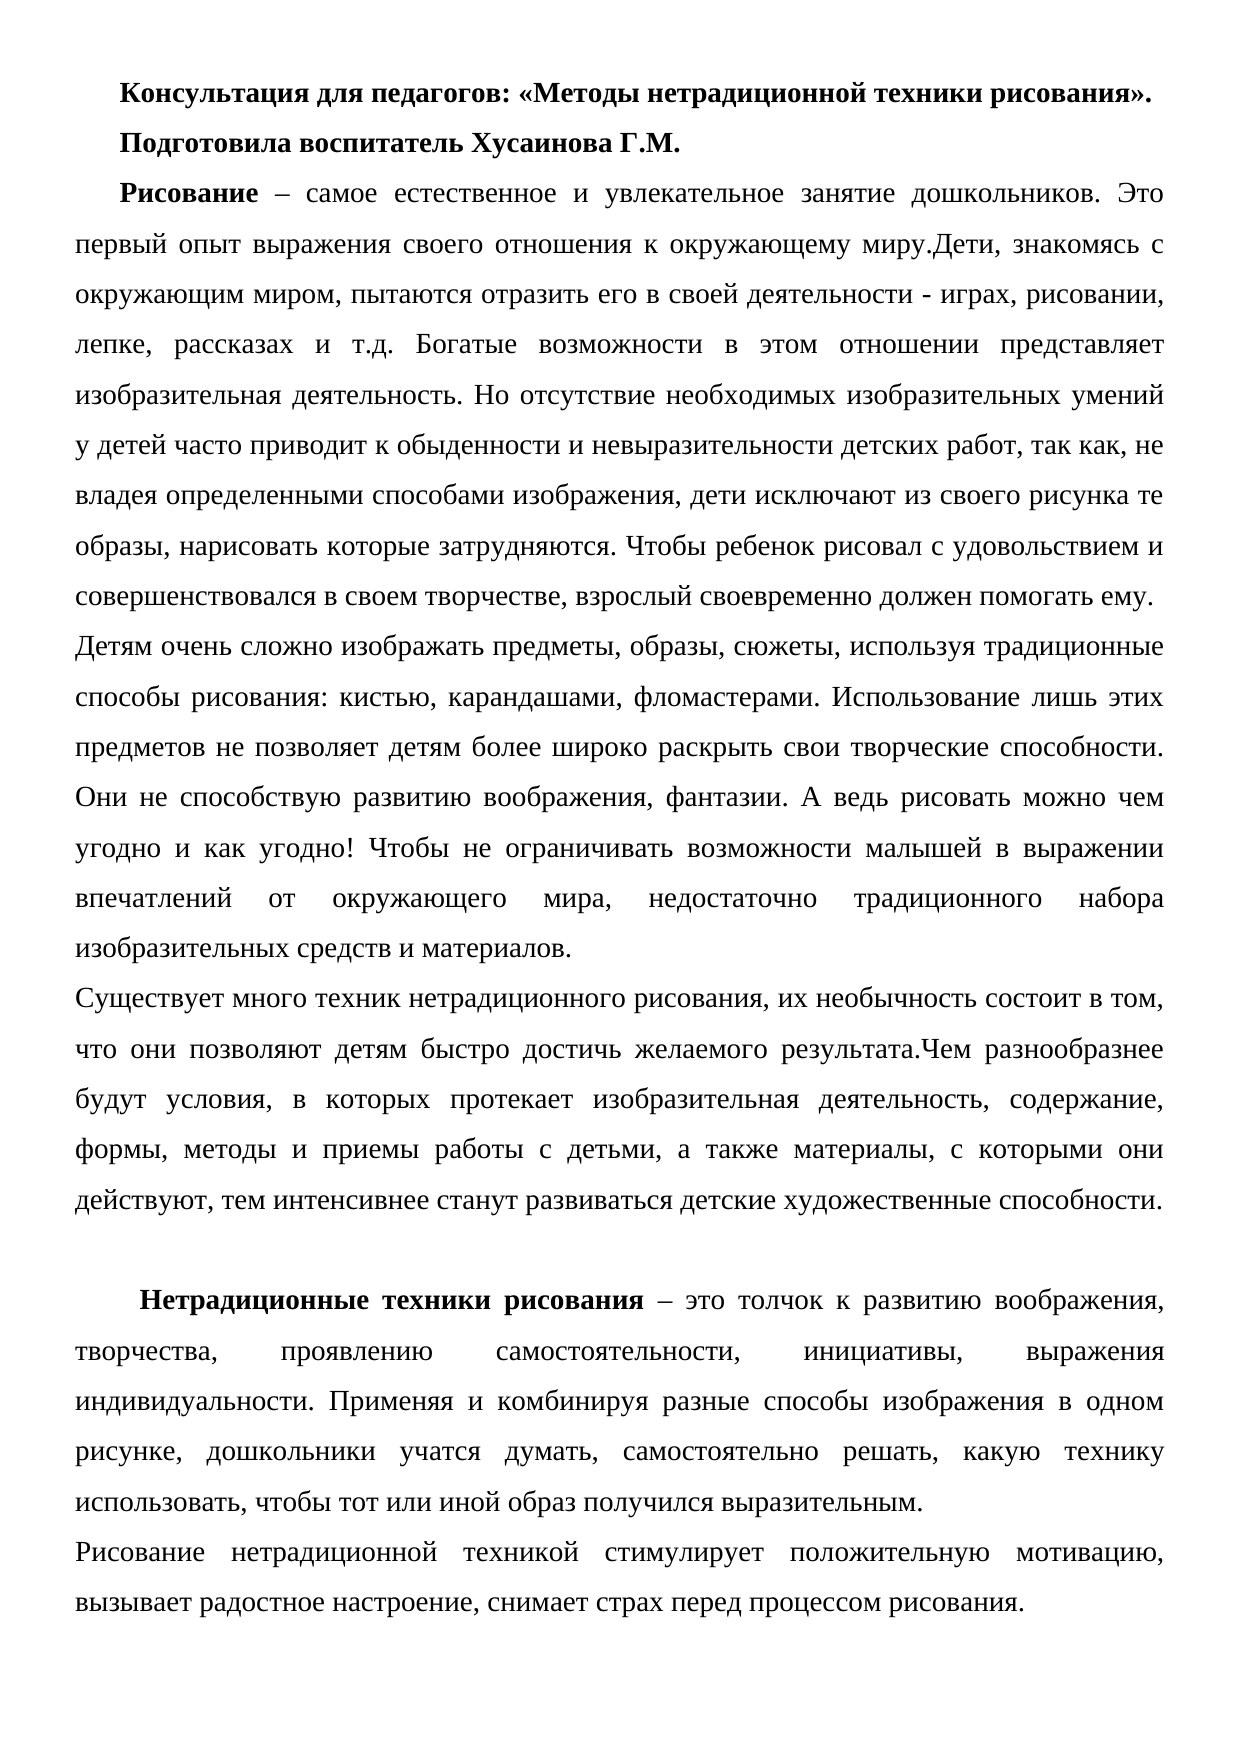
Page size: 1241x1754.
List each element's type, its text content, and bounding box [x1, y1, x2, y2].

text Консультация для педагогов: «Методы нетрадиционной техники рисования». [75, 75, 1165, 108]
text Рисование – самое естественное и увлекательное занятие дошкольников. Это первый опыт выражения своего отношения к окружающему миру.Дети, знакомясь с окружающим миром, пытаются отразить его в своей деятельности - играх, рисовании, лепке, рассказах и т.д. Богатые возможности в этом отношении представляет изобразительная деятельность. Но отсутствие необходимых изобразительных умений у детей часто приводит к обыденности и невыразительности детских работ, так как, не владея определенными способами изображения, дети исключают из своего рисунка те образы, нарисовать которые затрудняются. Чтобы ребенок рисовал с удовольствием и совершенствовался в своем творчестве, взрослый своевременно должен помогать ему. [75, 176, 1165, 612]
text Существует много техник нетрадиционного рисования, их необычность состоит в том, что они позволяют детям быстро достичь желаемого результата.Чем разнообразнее будут условия, в которых протекает изобразительная деятельность, содержание, формы, методы и приемы работы с детьми, а также материалы, с которыми они действуют, тем интенсивнее станут развиваться детские художественные способности. [75, 981, 1165, 1215]
text Подготовила воспитатель Хусаинова Г.М. [75, 125, 1165, 159]
text Детям очень сложно изображать предметы, образы, сюжеты, используя традиционные способы рисования: кистью, карандашами, фломастерами. Использование лишь этих предметов не позволяет детям более широко раскрыть свои творческие способности. Они не способствую развитию воображения, фантазии. А ведь рисовать можно чем угодно и как угодно! Чтобы не ограничивать возможности малышей в выражении впечатлений от окружающего мира, недостаточно традиционного набора изобразительных средств и материалов. [75, 628, 1165, 964]
text Нетрадиционные техники рисования – это толчок к развитию воображения, творчества, проявлению самостоятельности, инициативы, выражения индивидуальности. Применяя и комбинируя разные способы изображения в одном рисунке, дошкольники учатся думать, самостоятельно решать, какую технику использовать, чтобы тот или иной образ получился выразительным. [75, 1282, 1165, 1517]
text Рисование нетрадиционной техникой стимулирует положительную мотивацию, вызывает радостное настроение, снимает страх перед процессом рисования. [75, 1534, 1165, 1618]
